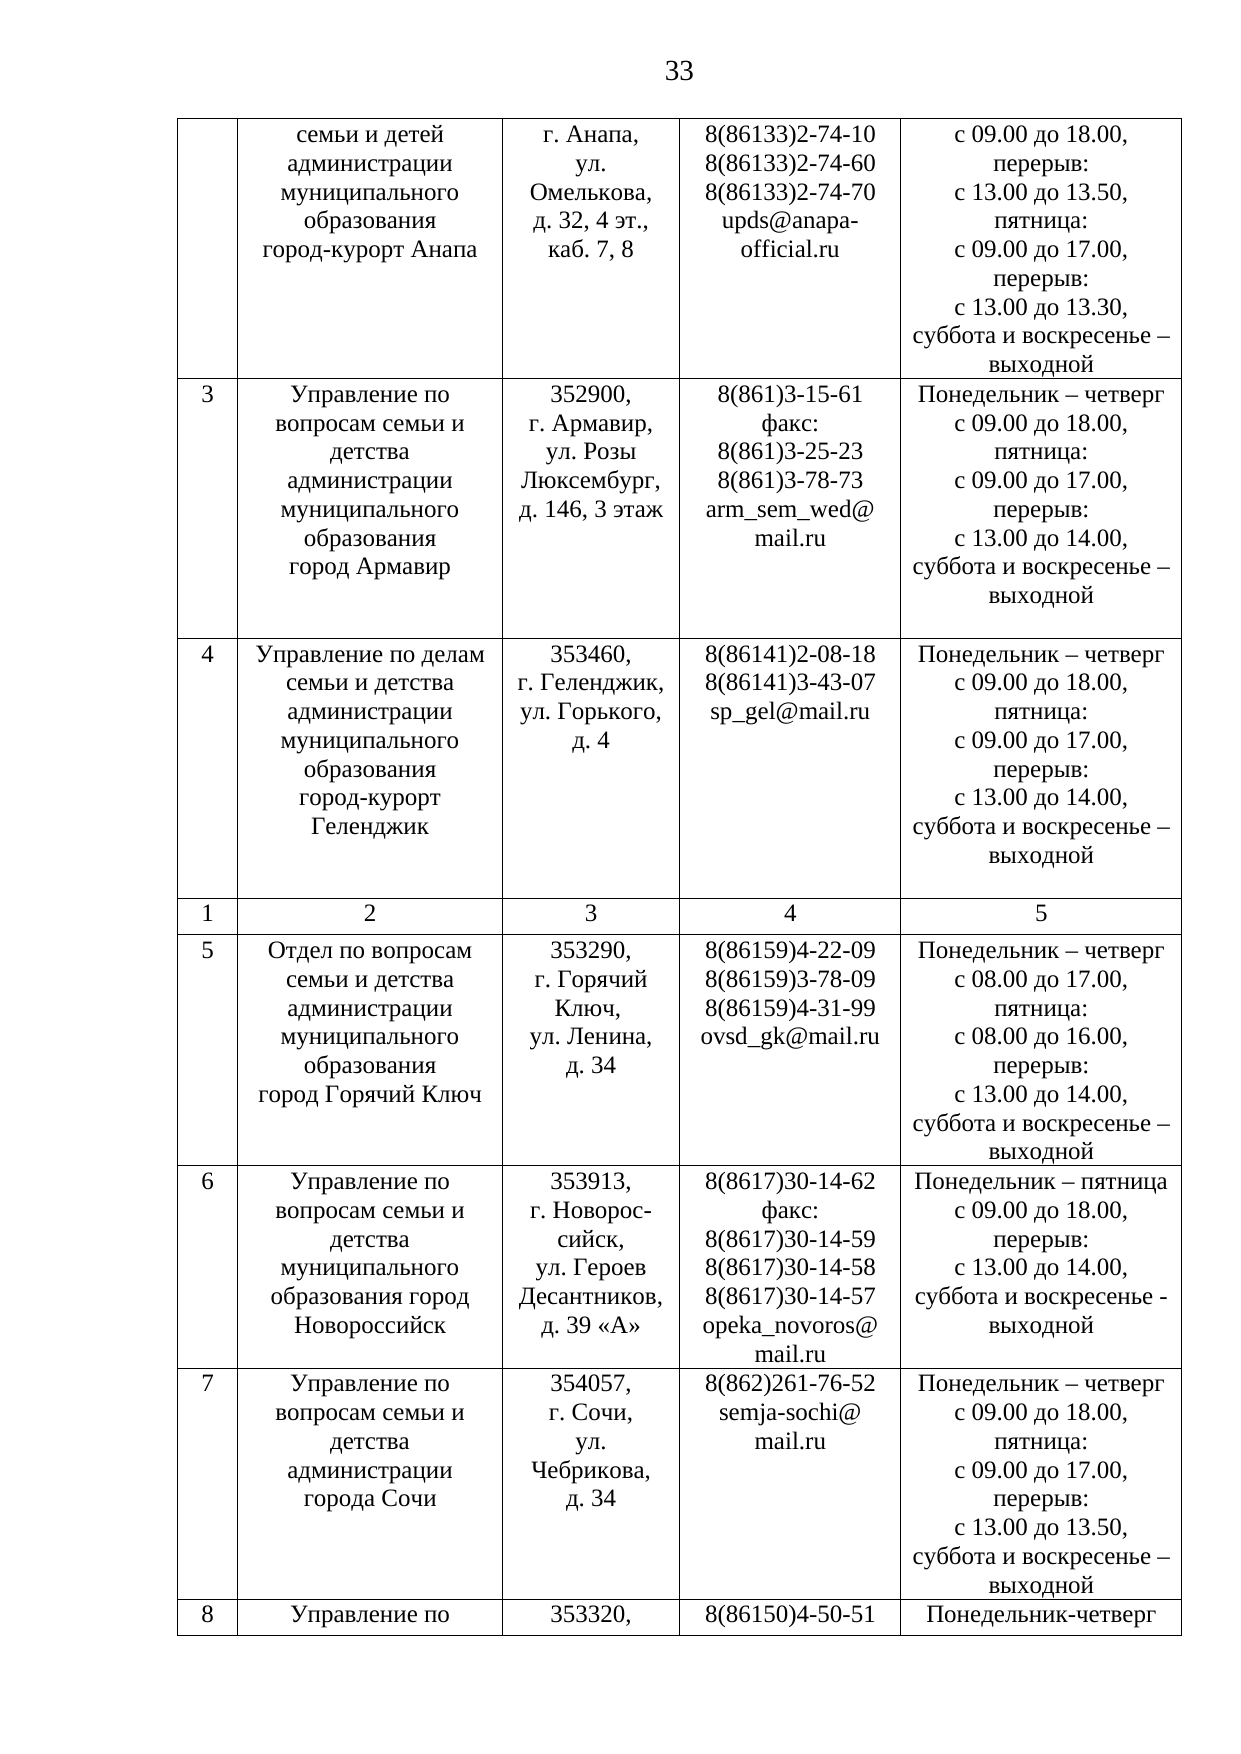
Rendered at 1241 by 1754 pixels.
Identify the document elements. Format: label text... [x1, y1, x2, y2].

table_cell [238, 119, 502, 378]
table_cell 353290, г. Горячий Ключ, ул. Ленина, д. 34 [503, 935, 679, 1165]
table_cell Отдел по вопросам семьи и детства администрации муниципального образования город Горячий Ключ [238, 935, 502, 1165]
table_cell 5 [178, 935, 237, 1165]
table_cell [680, 1600, 900, 1635]
table_cell 4 [178, 639, 237, 897]
table_cell 2 [178, 119, 237, 378]
table_cell Управление по вопросам семьи и детства администрации муниципального образования город Армавир [238, 379, 502, 638]
table_cell 8 [178, 1600, 237, 1635]
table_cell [503, 119, 679, 378]
table_cell Управление по вопросам семьи и детства администрации города Сочи [238, 1369, 502, 1598]
table_cell 7 [178, 1369, 237, 1598]
table_cell 352900, г. Армавир, ул. Розы Люксембург, д. 146, 3 этаж [503, 379, 679, 638]
table_cell 8(8617)30-14-62 факс: 8(8617)30-14-59 8(8617)30-14-58 8(8617)30-14-57 оpeka_novoros@ mail.ru [680, 1166, 900, 1367]
table_cell 4 [680, 899, 900, 934]
table_cell 3 [503, 899, 679, 934]
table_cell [901, 1600, 1181, 1635]
table_cell 8(86141)2-08-18 8(86141)3-43-07 sp_gel@mail.ru [680, 639, 900, 897]
table_cell 3 [178, 379, 237, 638]
table_cell Понедельник – четверг с 09.00 до 18.00, пятница: с 09.00 до 17.00, перерыв: с 13.00 до 14.00, суббота и воскресенье – выходной [901, 639, 1181, 897]
table_cell Понедельник – четверг с 09.00 до 18.00, пятница: с 09.00 до 17.00, перерыв: с 13.00 до 14.00, суббота и воскресенье – выходной [901, 379, 1181, 638]
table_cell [503, 1600, 679, 1635]
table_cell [238, 1600, 502, 1635]
table_cell 353460, г. Геленджик, ул. Горького, д. 4 [503, 639, 679, 897]
table_cell 353913, г. Новорос-сийск, ул. Героев Десантников, д. 39 «А» [503, 1166, 679, 1367]
table_cell Понедельник – четверг с 08.00 до 17.00, пятница: с 08.00 до 16.00, перерыв: с 13.00 до 14.00, суббота и воскресенье – выходной [901, 935, 1181, 1165]
table_cell 2 [238, 899, 502, 934]
table_cell Управление по вопросам семьи и детства муниципального образования город Новороссийск [238, 1166, 502, 1367]
table_cell 354057, г. Сочи, ул. Чебрикова, д. 34 [503, 1369, 679, 1598]
table_cell 1 [178, 899, 237, 934]
table_cell Управление по делам семьи и детства администрации муниципального образования город-курорт Геленджик [238, 639, 502, 897]
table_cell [680, 119, 900, 378]
table_cell 5 [901, 899, 1181, 934]
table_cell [901, 119, 1181, 378]
table_cell 8(86159)4-22-09 8(86159)3-78-09 8(86159)4-31-99 ovsd_gk@mail.ru [680, 935, 900, 1165]
table_cell 8(861)3-15-61 факс: 8(861)3-25-23 8(861)3-78-73 arm_sem_wed@ mail.ru [680, 379, 900, 638]
table_cell 8(862)261-76-52 semja-sochi@ mail.ru [680, 1369, 900, 1598]
table_cell Понедельник – четверг с 09.00 до 18.00, пятница: с 09.00 до 17.00, перерыв: с 13.00 до 13.50, суббота и воскресенье – выходной [901, 1369, 1181, 1598]
table_cell 6 [178, 1166, 237, 1367]
table_cell Понедельник – пятница с 09.00 до 18.00, перерыв: с 13.00 до 14.00, суббота и воскресенье - выходной [901, 1166, 1181, 1367]
